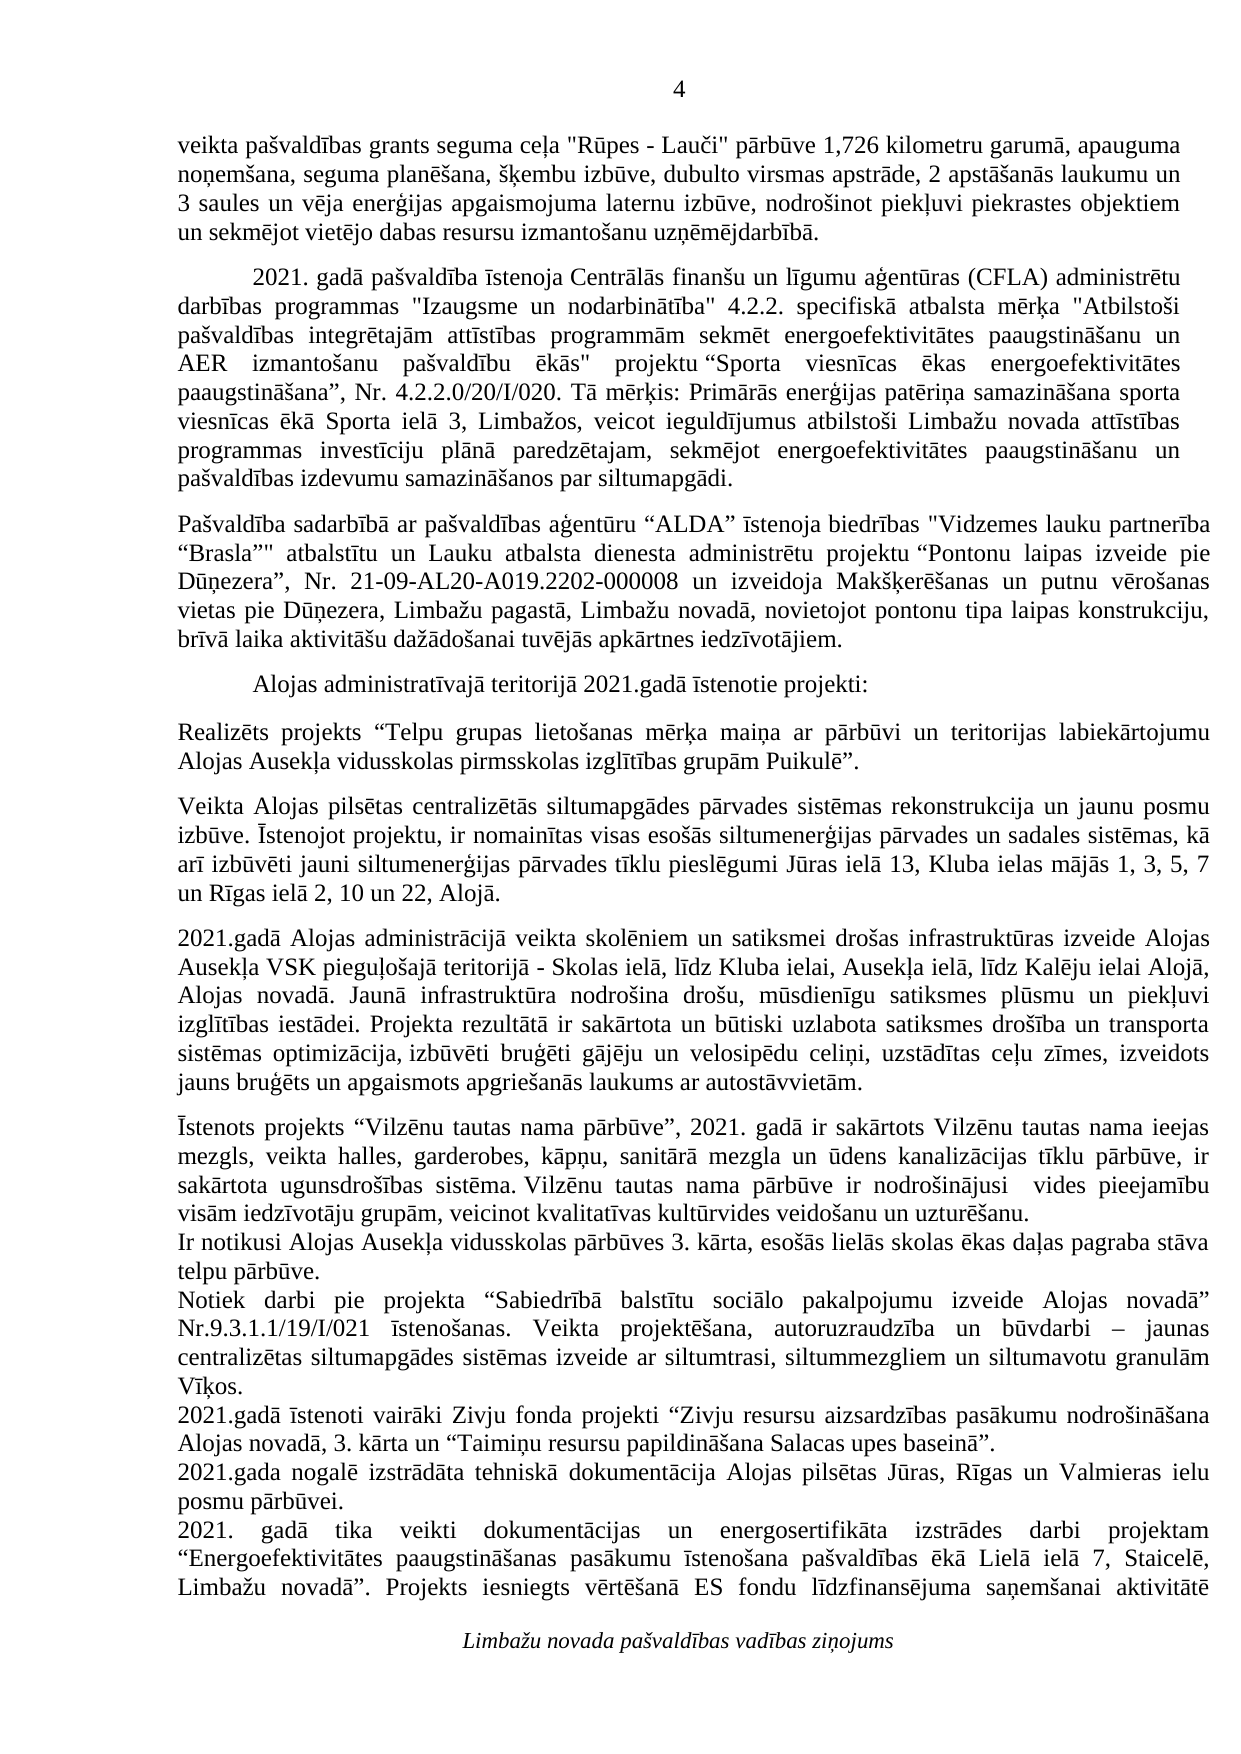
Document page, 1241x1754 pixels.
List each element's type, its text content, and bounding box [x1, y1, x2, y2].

text Notiek darbi pie projekta “Sabiedrībā balstītu sociālo pakalpojumu izveide Alojas novadā” Nr.9.3.1.1/19/I/021 īstenošanas. Veikta projektēšana, autoruzraudzība un būvdarbi – jaunas centralizētas siltumapgādes sistēmas izveide ar siltumtrasi, siltummezgliem un siltumavotu granulām Vīķos. [177, 1285, 1211, 1400]
text Pašvaldība sadarbībā ar pašvaldības aģentūru “ALDA” īstenoja biedrības "Vidzemes lauku partnerība “Brasla”" atbalstītu un Lauku atbalsta dienesta administrētu projektu “Pontonu laipas izveide pie Dūņezera”, Nr. 21-09-AL20-A019.2202-000008 un izveidoja Makšķerēšanas un putnu vērošanas vietas pie Dūņezera, Limbažu pagastā, Limbažu novadā, novietojot pontonu tipa laipas konstrukciju, brīvā laika aktivitāšu dažādošanai tuvējās apkārtnes iedzīvotājiem. [177, 509, 1211, 653]
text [177, 131, 1181, 246]
text Realizēts projekts “Telpu grupas lietošanas mērķa maiņa ar pārbūvi un teritorijas labiekārtojumu Alojas Ausekļa vidusskolas pirmsskolas izglītības grupām Puikulē”. [177, 717, 1211, 775]
text 2021. gadā pašvaldība īstenoja Centrālās finanšu un līgumu aģentūras (CFLA) administrētu darbības programmas "Izaugsme un nodarbinātība" 4.2.2. specifiskā atbalsta mērķa "Atbilstoši pašvaldības integrētajām attīstības programmām sekmēt energoefektivitātes paaugstināšanu un AER izmantošanu pašvaldību ēkās" projektu “Sporta viesnīcas ēkas energoefektivitātes paaugstināšana”, Nr. 4.2.2.0/20/I/020. Tā mērķis: Primārās enerģijas patēriņa samazināšana sporta viesnīcas ēkā Sporta ielā 3, Limbažos, veicot ieguldījumus atbilstoši Limbažu novada attīstības programmas investīciju plānā paredzētajam, sekmējot energoefektivitātes paaugstināšanu un pašvaldības izdevumu samazināšanos par siltumapgādi. [177, 262, 1181, 492]
text 2021.gadā īstenoti vairāki Zivju fonda projekti “Zivju resursu aizsardzības pasākumu nodrošināšana Alojas novadā, 3. kārta un “Taimiņu resursu papildināšana Salacas upes baseinā”. [177, 1400, 1211, 1457]
text Veikta Alojas pilsētas centralizētās siltumapgādes pārvades sistēmas rekonstrukcija un jaunu posmu izbūve. Īstenojot projektu, ir nomainītas visas esošās siltumenerģijas pārvades un sadales sistēmas, kā arī izbūvēti jauni siltumenerģijas pārvades tīklu pieslēgumi Jūras ielā 13, Kluba ielas mājās 1, 3, 5, 7 un Rīgas ielā 2, 10 un 22, Alojā. [177, 791, 1211, 906]
text 2021.gada nogalē izstrādāta tehniskā dokumentācija Alojas pilsētas Jūras, Rīgas un Valmieras ielu posmu pārbūvei. [177, 1457, 1211, 1515]
text Ir notikusi Alojas Ausekļa vidusskolas pārbūves 3. kārta, esošās lielās skolas ēkas daļas pagraba stāva telpu pārbūve. [177, 1227, 1211, 1285]
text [177, 1515, 1211, 1601]
text 2021.gadā Alojas administrācijā veikta skolēniem un satiksmei drošas infrastruktūras izveide Alojas Ausekļa VSK pieguļošajā teritorijā - Skolas ielā, līdz Kluba ielai, Ausekļa ielā, līdz Kalēju ielai Alojā, Alojas novadā. Jaunā infrastruktūra nodrošina drošu, mūsdienīgu satiksmes plūsmu un piekļuvi izglītības iestādei. Projekta rezultātā ir sakārtota un būtiski uzlabota satiksmes drošība un transporta sistēmas optimizācija, izbūvēti bruģēti gājēju un velosipēdu celiņi, uzstādītas ceļu zīmes, izveidots jauns bruģēts un apgaismots apgriešanās laukums ar autostāvvietām. [177, 923, 1211, 1096]
text Īstenots projekts “Vilzēnu tautas nama pārbūve”, 2021. gadā ir sakārtots Vilzēnu tautas nama ieejas mezgls, veikta halles, garderobes, kāpņu, sanitārā mezgla un ūdens kanalizācijas tīklu pārbūve, ir sakārtota ugunsdrošības sistēma. Vilzēnu tautas nama pārbūve ir nodrošinājusi vides pieejamību visām iedzīvotāju grupām, veicinot kvalitatīvas kultūrvides veidošanu un uzturēšanu. [177, 1112, 1211, 1227]
text Alojas administratīvajā teritorijā 2021.gadā īstenotie projekti: [177, 669, 1211, 698]
